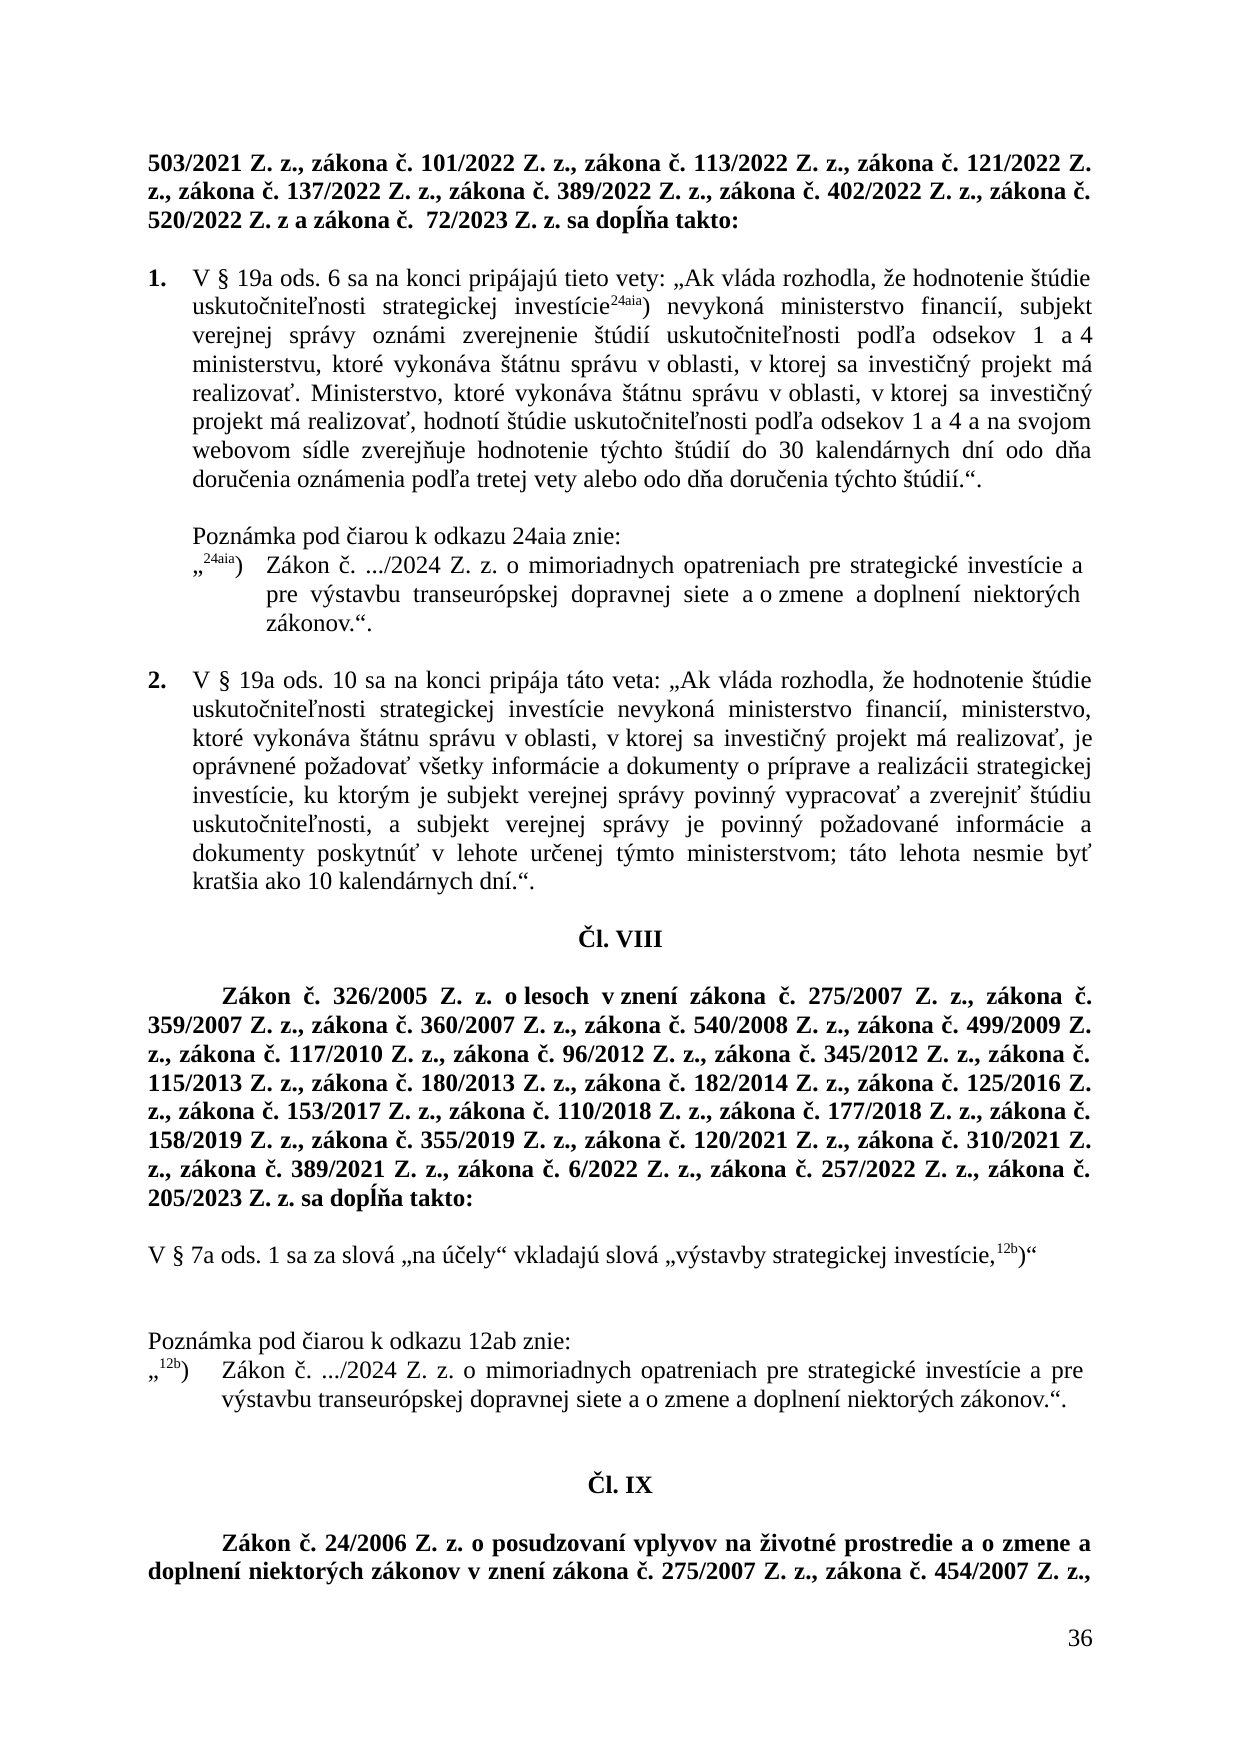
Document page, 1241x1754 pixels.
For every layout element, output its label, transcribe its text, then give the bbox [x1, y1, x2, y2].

text Zákon č. 326/2005 Z. z. o lesoch v znení zákona č. 275/2007 Z. z., zákona č. 359/2007 Z. z., zákona č. 360/2007 Z. z., zákona č. 540/2008 Z. z., zákona č. 499/2009 Z. z., zákona č. 117/2010 Z. z., zákona č. 96/2012 Z. z., zákona č. 345/2012 Z. z., zákona č. 115/2013 Z. z., zákona č. 180/2013 Z. z., zákona č. 182/2014 Z. z., zákona č. 125/2016 Z. z., zákona č. 153/2017 Z. z., zákona č. 110/2018 Z. z., zákona č. 177/2018 Z. z., zákona č. 158/2019 Z. z., zákona č. 355/2019 Z. z., zákona č. 120/2021 Z. z., zákona č. 310/2021 Z. z., zákona č. 389/2021 Z. z., zákona č. 6/2022 Z. z., zákona č. 257/2022 Z. z., zákona č. 205/2023 Z. z. sa dopĺňa takto: [148, 981, 1093, 1211]
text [148, 148, 1093, 234]
text „12b) Zákon č. .../2024 Z. z. o mimoriadnych opatreniach pre strategické investície a pre výstavbu transeurópskej dopravnej siete a o zmene a doplnení niektorých zákonov.“. [148, 1355, 1093, 1413]
text Čl. VIII [148, 924, 1093, 953]
list V § 7a ods. 1 sa za slová „na účely“ vkladajú slová „výstavby strategickej investície,12b)“ [148, 1240, 1093, 1269]
list V § 19a ods. 10 sa na konci pripája táto veta: „Ak vláda rozhodla, že hodnotenie štúdie uskutočniteľnosti strategickej investície nevykoná ministerstvo financií, ministerstvo, ktoré vykonáva štátnu správu v oblasti, v ktorej sa investičný projekt má realizovať, je oprávnené požadovať všetky informácie a dokumenty o príprave a realizácii strategickej investície, ku ktorým je subjekt verejnej správy povinný vypracovať a zverejniť štúdiu uskutočniteľnosti, a subjekt verejnej správy je povinný požadované informácie a dokumenty poskytnúť v lehote určenej týmto ministerstvom; táto lehota nesmie byť kratšia ako 10 kalendárnych dní.“. [148, 665, 1093, 895]
text „24aia) Zákon č. .../2024 Z. z. o mimoriadnych opatreniach pre strategické investície a pre výstavbu transeurópskej dopravnej siete a o zmene a doplnení niektorých zákonov.“. [192, 550, 1093, 636]
text Čl. IX [148, 1470, 1093, 1499]
text Poznámka pod čiarou k odkazu 24aia znie: [192, 521, 1093, 550]
list V § 19a ods. 6 sa na konci pripájajú tieto vety: „Ak vláda rozhodla, že hodnotenie štúdie uskutočniteľnosti strategickej investície24aia) nevykoná ministerstvo financií, subjekt verejnej správy oznámi zverejnenie štúdií uskutočniteľnosti podľa odsekov 1 a 4 ministerstvu, ktoré vykonáva štátnu správu v oblasti, v ktorej sa investičný projekt má realizovať. Ministerstvo, ktoré vykonáva štátnu správu v oblasti, v ktorej sa investičný projekt má realizovať, hodnotí štúdie uskutočniteľnosti podľa odsekov 1 a 4 a na svojom webovom sídle zverejňuje hodnotenie týchto štúdií do 30 kalendárnych dní odo dňa doručenia oznámenia podľa tretej vety alebo odo dňa doručenia týchto štúdií.“. [148, 263, 1093, 493]
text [148, 1528, 1093, 1585]
text Poznámka pod čiarou k odkazu 12ab znie: [148, 1326, 1093, 1355]
